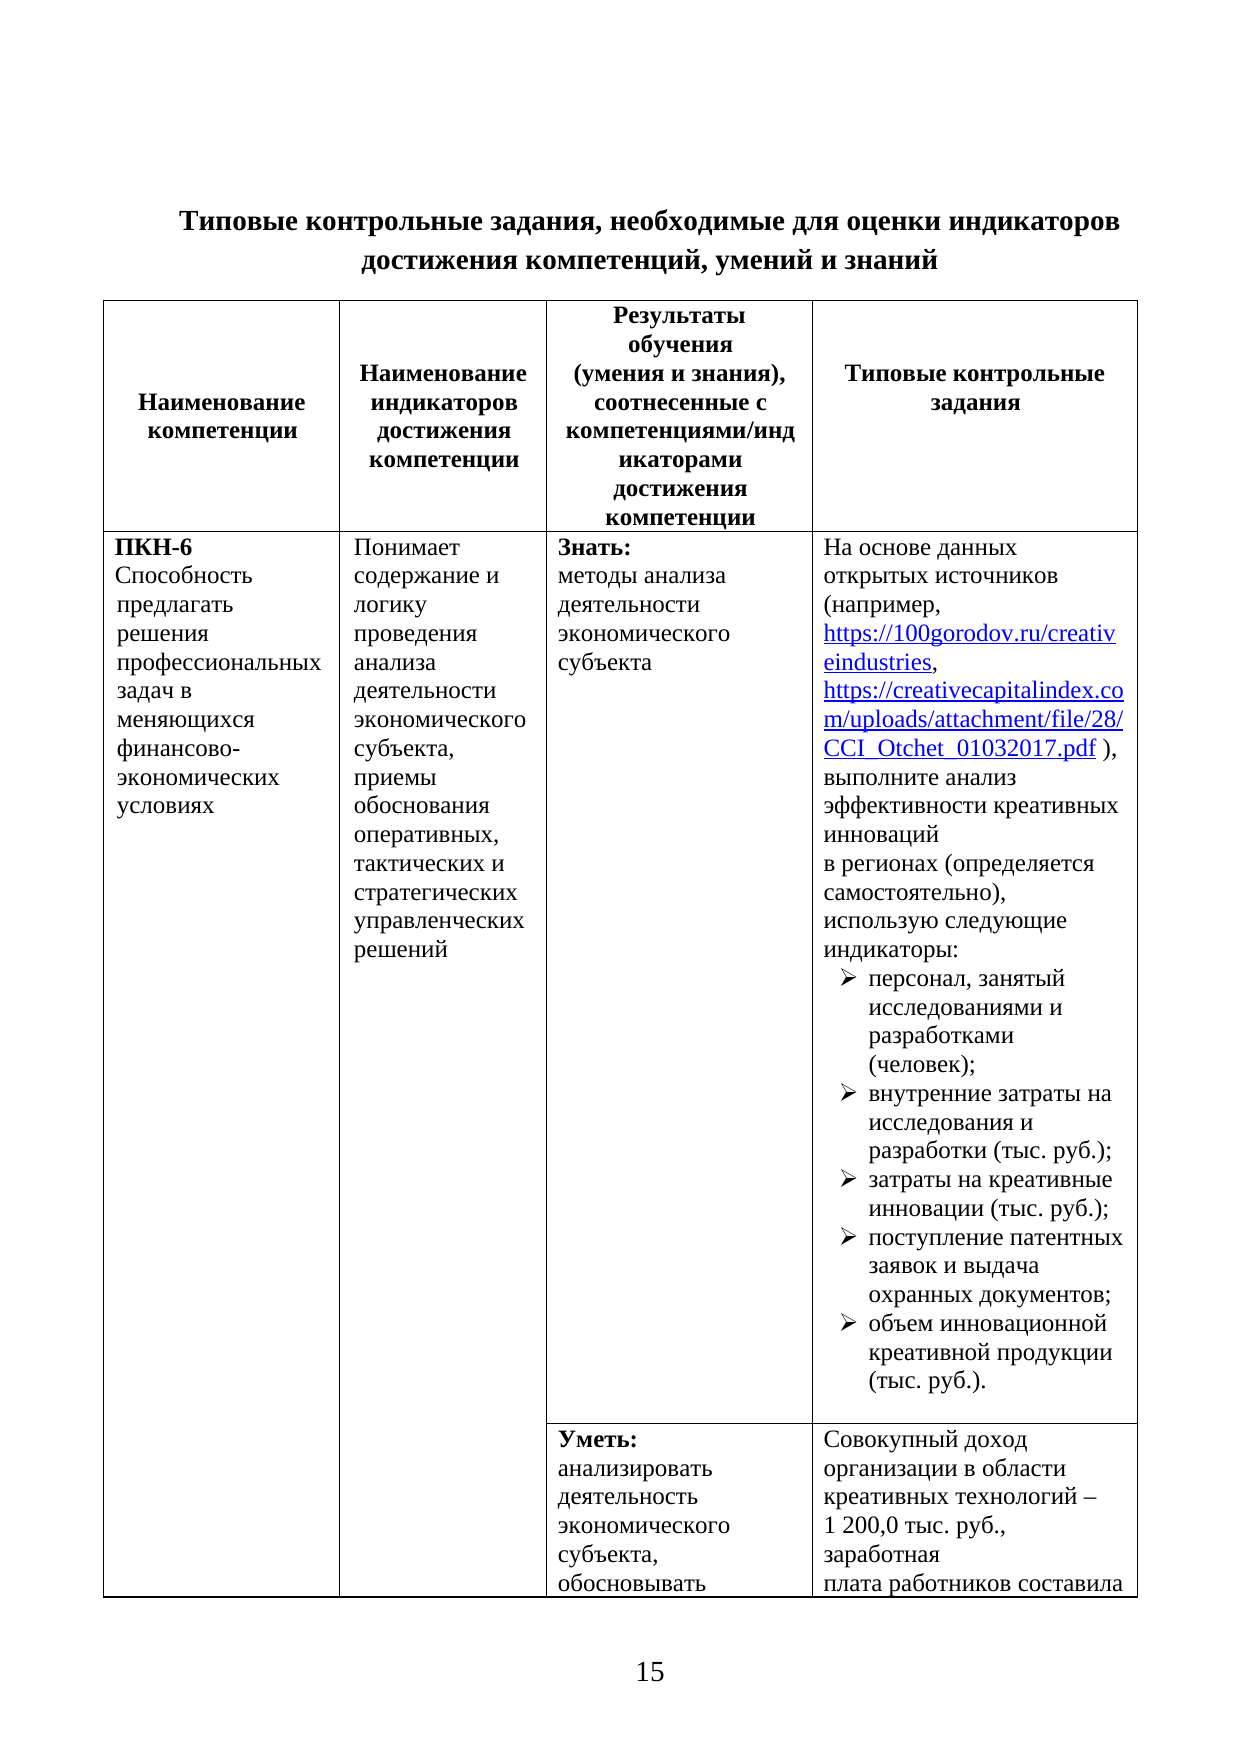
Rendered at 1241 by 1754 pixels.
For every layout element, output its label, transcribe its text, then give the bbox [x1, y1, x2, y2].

text Типовые контрольные задания, необходимые для оценки индикаторов достижения компетенций, умений и знаний [148, 203, 1152, 275]
table_cell ПКН-6 Способность предлагать решения профессиональных задач в меняющихся финансово-экономических условиях [104, 532, 339, 1596]
table_header Наименование компетенции [104, 301, 339, 531]
table_cell Понимает содержание и логику проведения анализа деятельности экономического субъекта, приемы обоснования оперативных, тактических и стратегических управленческих решений [340, 532, 546, 1596]
table_header Результаты обучения (умения и знания), соотнесенные с компетенциями/индикаторами достижения компетенции [547, 301, 812, 531]
table_cell Знать: методы анализа деятельности экономического субъекта [547, 532, 812, 1423]
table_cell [547, 1424, 812, 1596]
table_cell На основе данных открытых источников (например, https://100gorodov.ru/creativeindustries, https://creativecapitalindex.com/uploads/attachment/file/28/CCI_Otchet_01032017.pdf ), выполните анализ эффективности креативных инноваций в регионах (определяется самостоятельно), использую следующие индикаторы: персонал, занятый исследованиями и разработками (человек); внутренние затраты на исследования и разработки (тыс. руб.); затраты на креативные инновации (тыс. руб.); поступление патентных заявок и выдача охранных документов; объем инновационной креативной продукции (тыс. руб.). [813, 532, 1137, 1423]
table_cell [813, 1424, 1137, 1596]
table_header Типовые контрольные задания [813, 301, 1137, 531]
table_header Наименование индикаторов достижения компетенции [340, 301, 546, 531]
